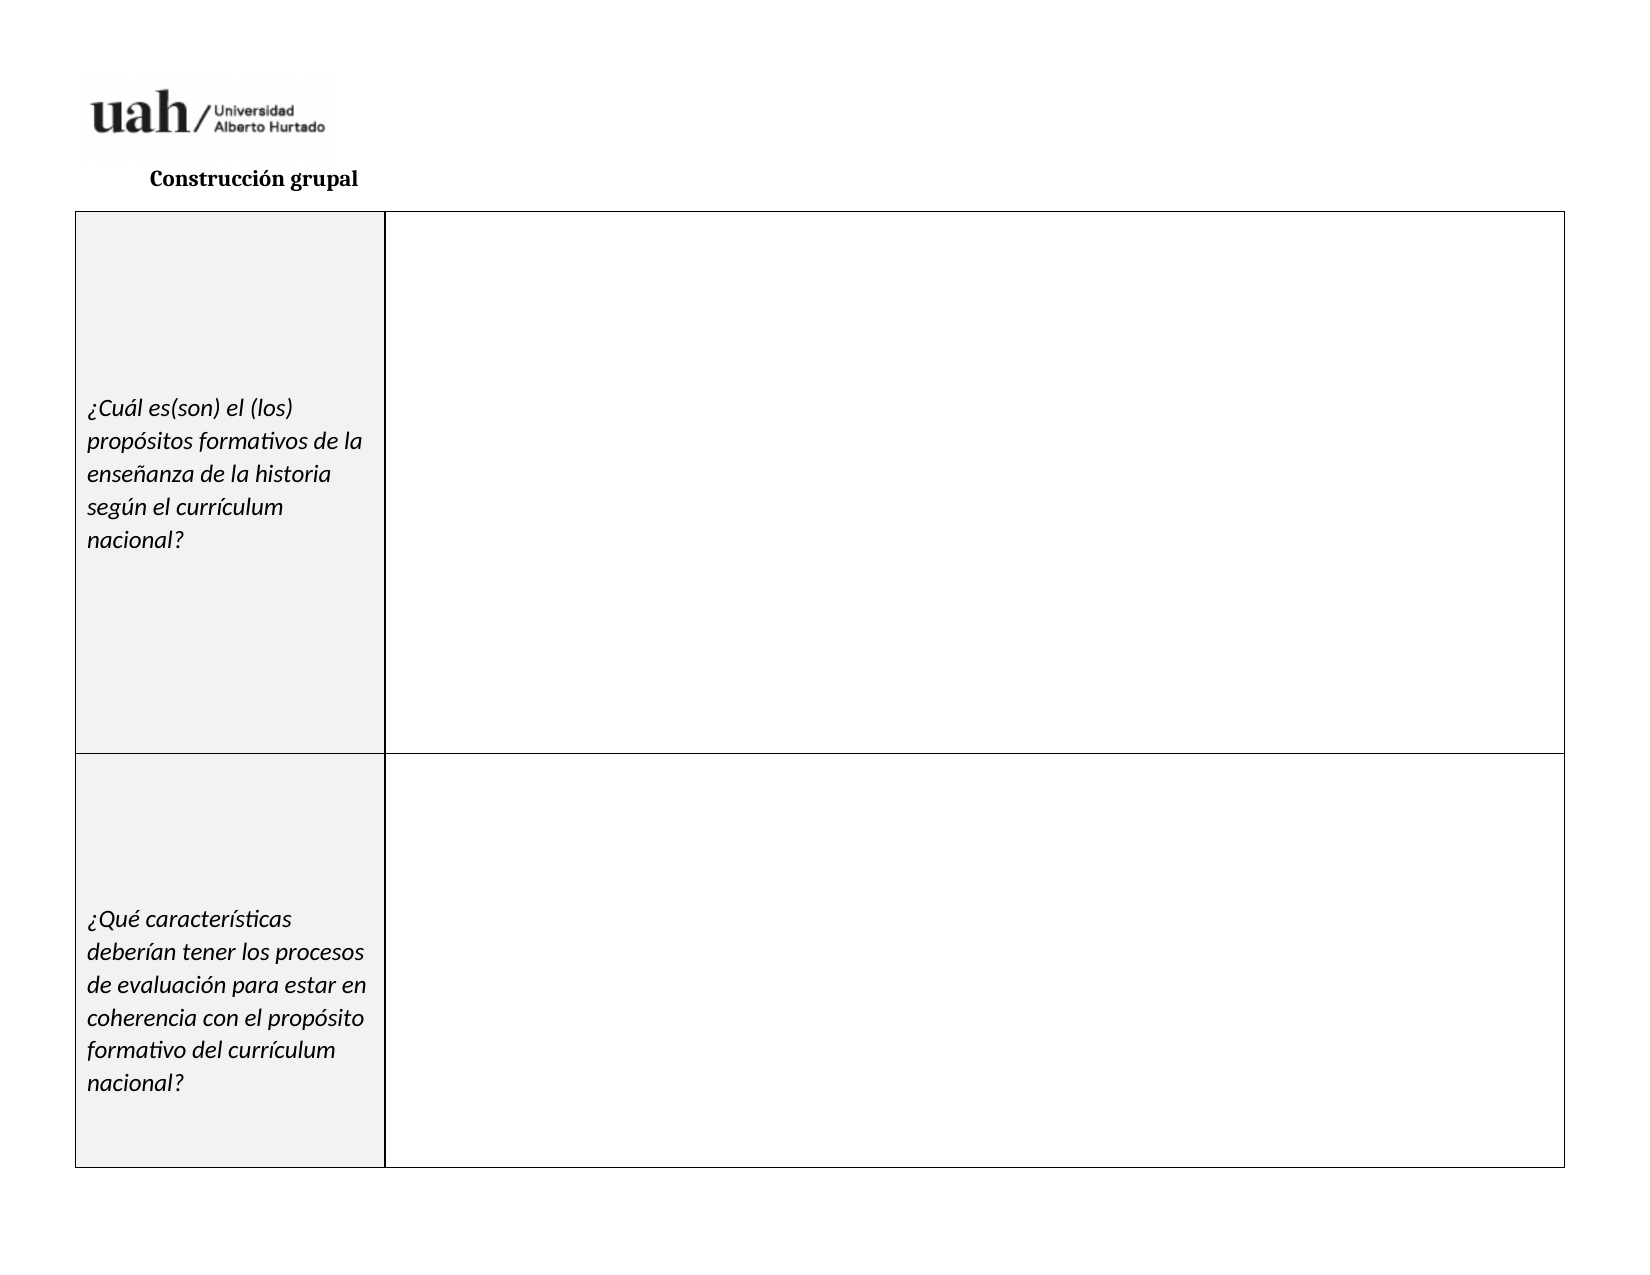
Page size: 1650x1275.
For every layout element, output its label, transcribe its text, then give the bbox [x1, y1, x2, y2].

text Construcción grupal [150, 166, 1575, 192]
picture [80, 73, 333, 166]
table_header ¿Cuál es(son) el (los) propósitos formativos de la enseñanza de la historia según el currículum nacional? [76, 212, 384, 753]
table_cell [386, 754, 1564, 1167]
table_header [386, 212, 1564, 753]
